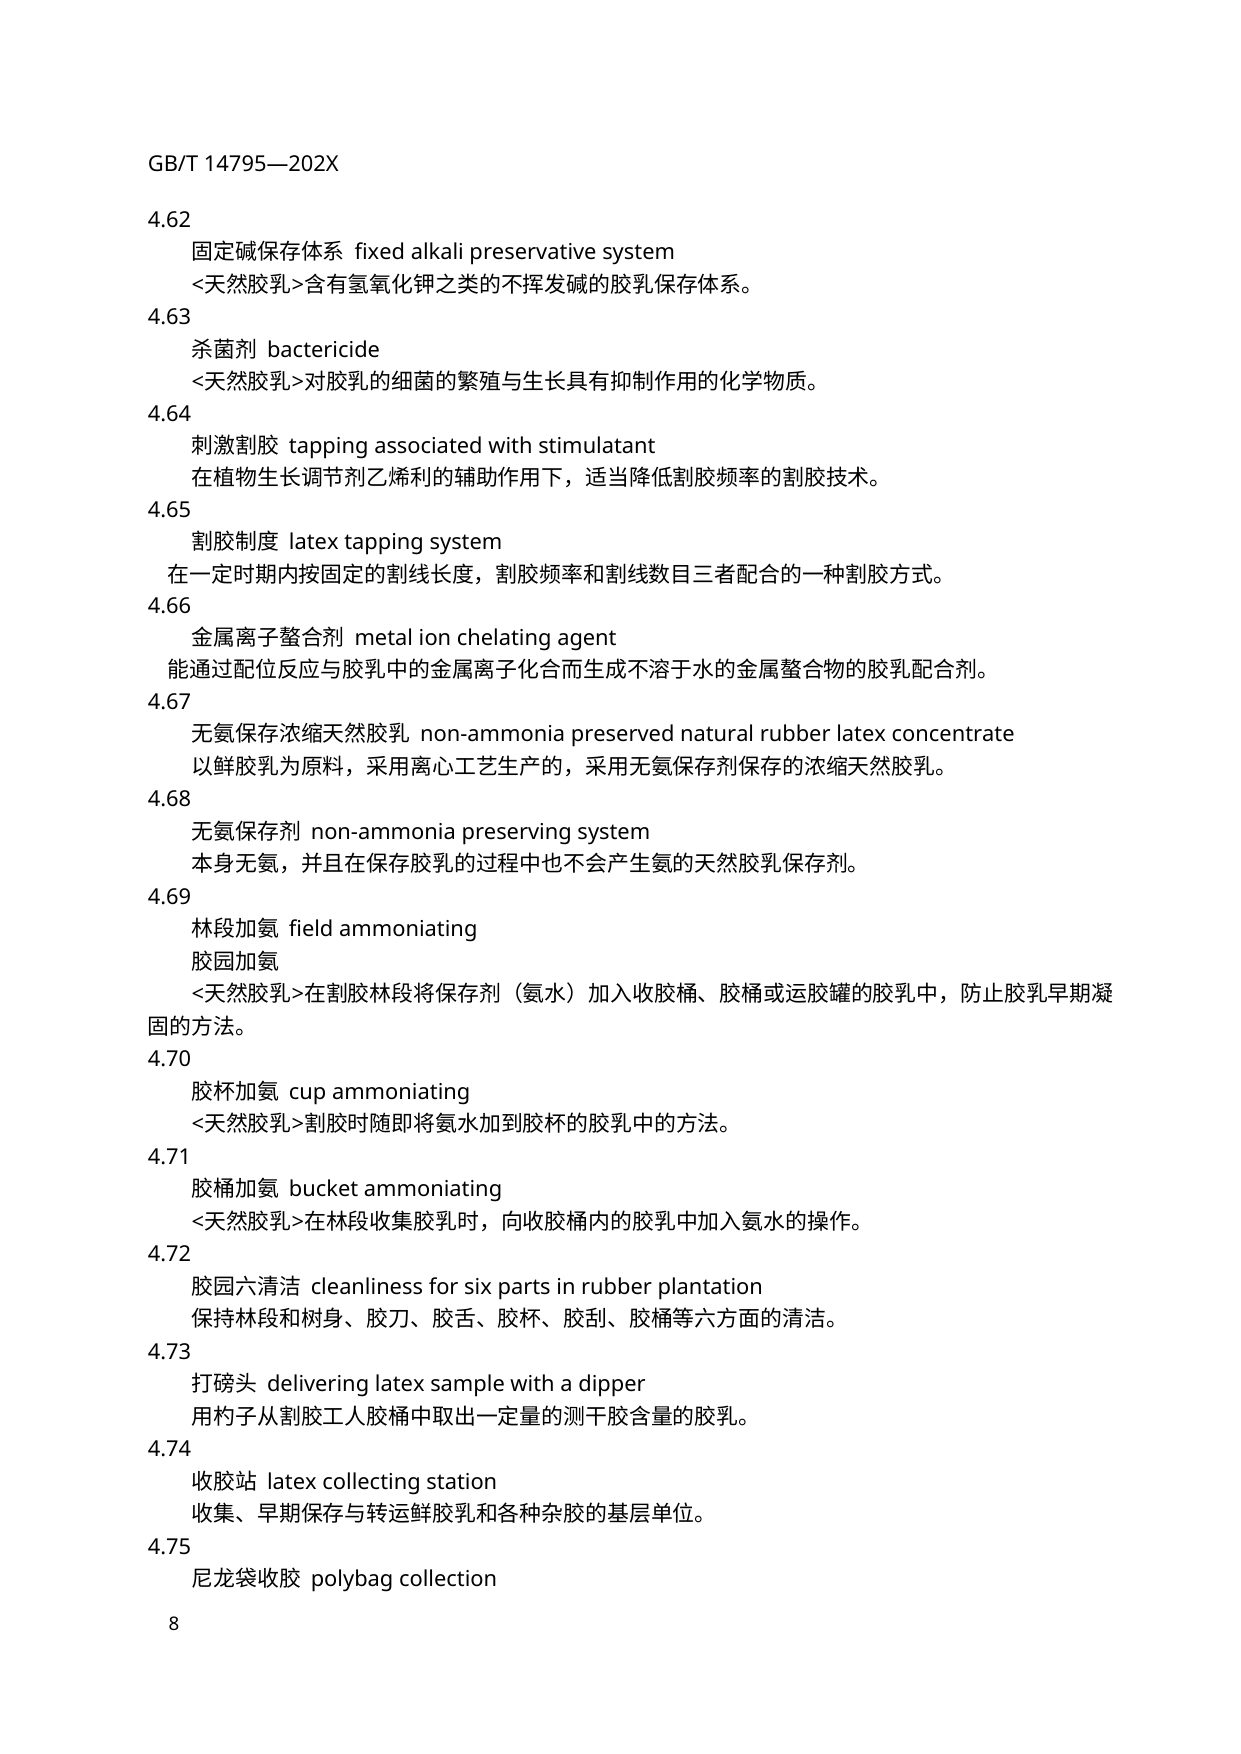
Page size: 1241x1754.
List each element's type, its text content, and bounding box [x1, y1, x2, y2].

text 金属离子螯合剂 metal ion chelating agent [148, 588, 1122, 652]
text 以鲜胶乳为原料，采用离心工艺生产的，采用无氨保存剂保存的浓缩天然胶乳。 [148, 748, 1122, 781]
text 胶园六清洁 cleanliness for six parts in rubber plantation [148, 1236, 1122, 1301]
text 胶园加氨 [148, 943, 1122, 976]
text 尼龙袋收胶 polybag collection [148, 1528, 1122, 1593]
text 打磅头 delivering latex sample with a dipper [148, 1333, 1122, 1398]
text 本身无氨，并且在保存胶乳的过程中也不会产生氨的天然胶乳保存剂。 [148, 846, 1122, 878]
text 林段加氨 field ammoniating [148, 878, 1122, 943]
text <天然胶乳>对胶乳的细菌的繁殖与生长具有抑制作用的化学物质。 [148, 364, 1122, 396]
text 无氨保存浓缩天然胶乳 non-ammonia preserved natural rubber latex concentrate [148, 683, 1122, 748]
text 胶杯加氨 cup ammoniating [148, 1041, 1122, 1106]
text 刺激割胶 tapping associated with stimulatant [148, 396, 1122, 460]
text 收集、早期保存与转运鲜胶乳和各种杂胶的基层单位。 [148, 1496, 1122, 1528]
text 胶桶加氨 bucket ammoniating [148, 1138, 1122, 1203]
text <天然胶乳>含有氢氧化钾之类的不挥发碱的胶乳保存体系。 [148, 266, 1122, 299]
text 固定碱保存体系 fixed alkali preservative system [148, 201, 1122, 266]
text 能通过配位反应与胶乳中的金属离子化合而生成不溶于水的金属螯合物的胶乳配合剂。 [148, 652, 1122, 683]
text 无氨保存剂 non-ammonia preserving system [148, 781, 1122, 846]
text 割胶制度 latex tapping system [148, 492, 1122, 557]
text <天然胶乳>在割胶林段将保存剂（氨水）加入收胶桶、胶桶或运胶罐的胶乳中，防止胶乳早期凝固的方法。 [148, 976, 1122, 1041]
text 保持林段和树身、胶刀、胶舌、胶杯、胶刮、胶桶等六方面的清洁。 [148, 1301, 1122, 1333]
text 用杓子从割胶工人胶桶中取出一定量的测干胶含量的胶乳。 [148, 1398, 1122, 1431]
text <天然胶乳>割胶时随即将氨水加到胶杯的胶乳中的方法。 [148, 1106, 1122, 1138]
text <天然胶乳>在林段收集胶乳时，向收胶桶内的胶乳中加入氨水的操作。 [148, 1203, 1122, 1236]
text 在一定时期内按固定的割线长度，割胶频率和割线数目三者配合的一种割胶方式。 [148, 557, 1122, 588]
text 杀菌剂 bactericide [148, 299, 1122, 364]
text 在植物生长调节剂乙烯利的辅助作用下，适当降低割胶频率的割胶技术。 [148, 460, 1122, 492]
text 收胶站 latex collecting station [148, 1431, 1122, 1496]
